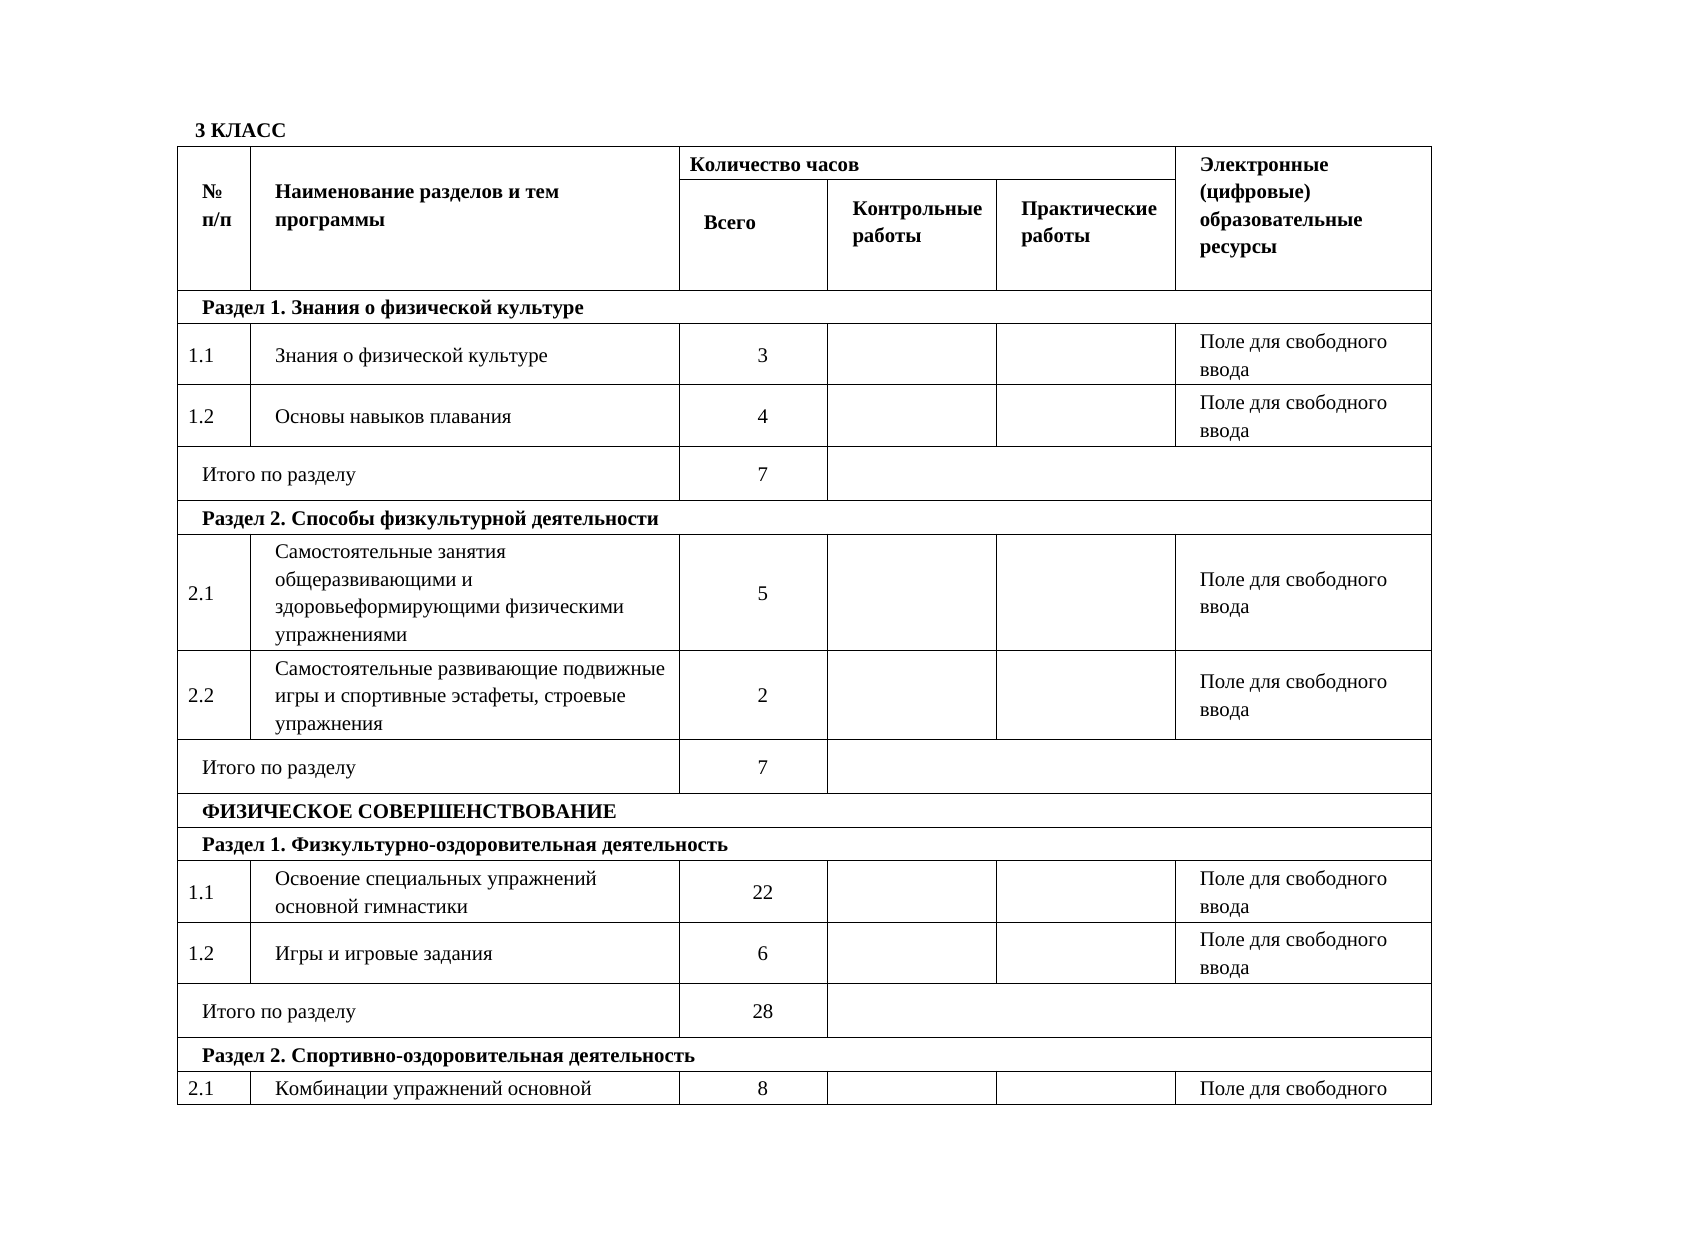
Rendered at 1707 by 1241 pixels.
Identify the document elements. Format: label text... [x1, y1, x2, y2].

table_cell Игры и игровые задания [251, 923, 679, 983]
table_cell Итого по разделу [178, 447, 679, 500]
table_cell [997, 923, 1175, 983]
table_cell 6 [680, 923, 827, 983]
table_cell [828, 861, 996, 921]
table_cell [828, 740, 1431, 793]
table_header Наименование разделов и тем программы [251, 147, 679, 289]
table_cell Поле для свободного ввода [1176, 385, 1431, 446]
table_cell Знания о физической культуре [251, 324, 679, 384]
table_cell [828, 923, 996, 983]
table_cell [997, 1072, 1175, 1104]
table_cell 2.1 [178, 535, 250, 650]
table_cell 1.1 [178, 324, 250, 384]
table_cell [828, 984, 1431, 1037]
table_cell 1.1 [178, 861, 250, 921]
table_cell Итого по разделу [178, 740, 679, 793]
table_cell [997, 385, 1175, 446]
table_cell 8 [680, 1072, 827, 1104]
table_cell ФИЗИЧЕСКОЕ СОВЕРШЕНСТВОВАНИЕ [178, 794, 1431, 827]
table_cell [828, 535, 996, 650]
table_cell 1.2 [178, 385, 250, 446]
table_cell 4 [680, 385, 827, 446]
table_cell 7 [680, 740, 827, 793]
table_cell [828, 1072, 996, 1104]
table_cell 3 [680, 324, 827, 384]
table_cell [997, 861, 1175, 921]
table_cell Самостоятельные занятия общеразвивающими и здоровьеформирующими физическими упражнениями [251, 535, 679, 650]
table_cell Самостоятельные развивающие подвижные игры и спортивные эстафеты, строевые упражнения [251, 651, 679, 739]
table_cell Поле для свободного ввода [1176, 324, 1431, 384]
table_cell Поле для свободного ввода [1176, 535, 1431, 650]
table_header Количество часов [680, 147, 1175, 179]
table_header Электронные (цифровые) образовательные ресурсы [1176, 147, 1431, 289]
table_cell Освоение специальных упражнений основной гимнастики [251, 861, 679, 921]
table_cell [828, 651, 996, 739]
table_cell 1.2 [178, 923, 250, 983]
table_cell Поле для свободного ввода [1176, 861, 1431, 921]
table_cell Всего [680, 180, 827, 289]
table_cell Контрольные работы [828, 180, 996, 289]
table_cell [997, 651, 1175, 739]
table_cell 7 [680, 447, 827, 500]
table_cell Практические работы [997, 180, 1175, 289]
table_cell [828, 447, 1431, 500]
table_cell [828, 385, 996, 446]
table_cell [997, 324, 1175, 384]
table_cell Поле для свободного ввода [1176, 651, 1431, 739]
text 3 КЛАСС [190, 118, 1618, 142]
table_cell 28 [680, 984, 827, 1037]
table_cell Раздел 2. Способы физкультурной деятельности [178, 501, 1431, 533]
table_cell 2.1 [178, 1072, 250, 1104]
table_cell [1176, 1072, 1431, 1104]
table_cell Итого по разделу [178, 984, 679, 1037]
table_header № п/п [178, 147, 250, 289]
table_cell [251, 1072, 679, 1104]
table_cell Раздел 1. Физкультурно-оздоровительная деятельность [178, 828, 1431, 860]
table_cell 22 [680, 861, 827, 921]
table_cell Поле для свободного ввода [1176, 923, 1431, 983]
table_cell [997, 535, 1175, 650]
table_cell 5 [680, 535, 827, 650]
table_cell Раздел 1. Знания о физической культуре [178, 291, 1431, 323]
table_cell Основы навыков плавания [251, 385, 679, 446]
table_cell 2.2 [178, 651, 250, 739]
table_cell Раздел 2. Спортивно-оздоровительная деятельность [178, 1038, 1431, 1071]
table_cell [828, 324, 996, 384]
table_cell 2 [680, 651, 827, 739]
